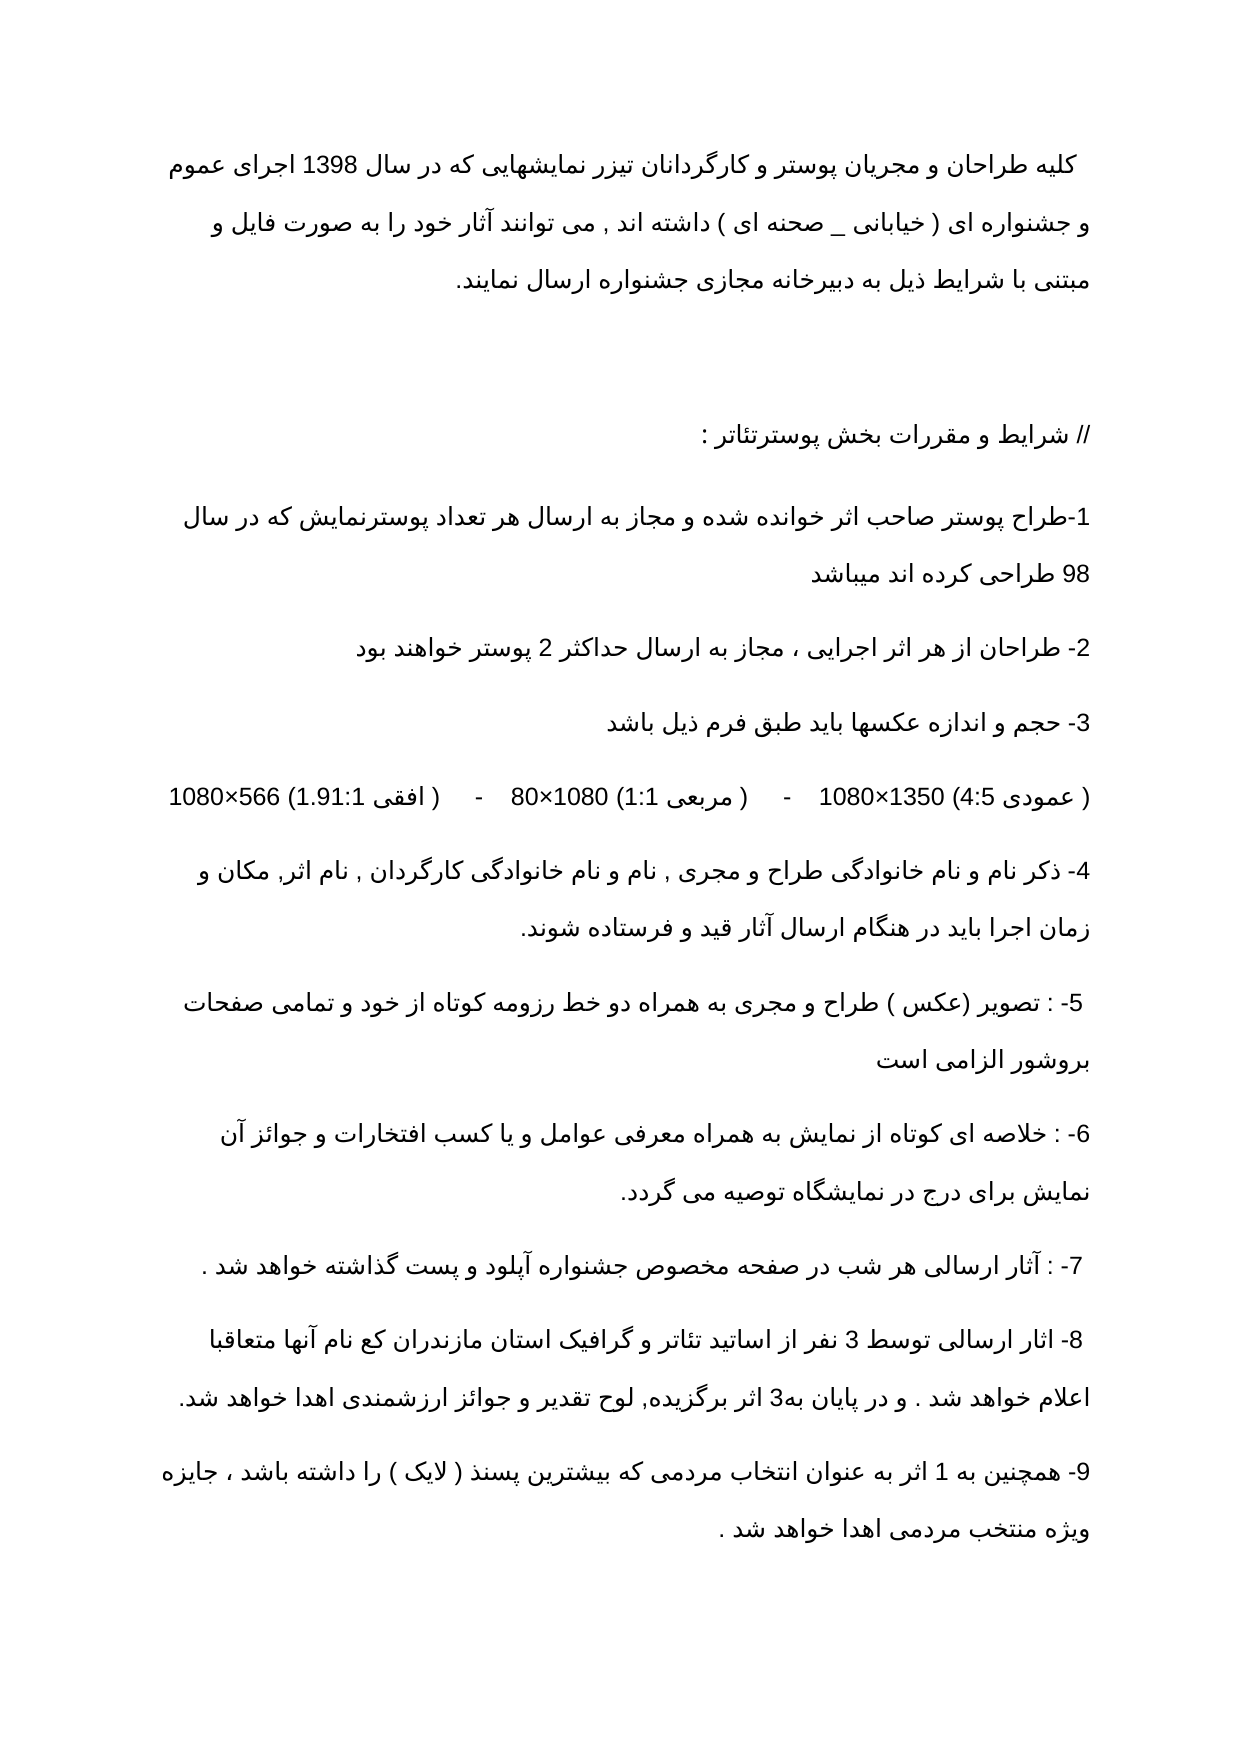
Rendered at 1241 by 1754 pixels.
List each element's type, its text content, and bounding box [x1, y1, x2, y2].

text 8- اثار ارسالی توسط 3 نفر از اساتید تئاتر و گرافیک استان مازندران کع نام آنها متعاقبا اعلام خواهد شد . و در پایان به3 اثر برﮔﺰﯾﺪه, ﻟﻮح ﺗﻘﺪﯾﺮ و ﺟﻮاﺋﺰ ارزﺷﻤﻨﺪی اﻫﺪا ﺧﻮاﻫﺪ ﺷﺪ. [150, 1325, 1090, 1411]
text ﮐﻠﯿﻪ طراحان و مجریان پوستر و کارگردانان تیزر نمایشهایی ﮐﻪ در ﺳﺎل 1398 اﺟﺮای ﻋﻤﻮم و ﺟﺸﻨﻮاره ای ( ﺧﯿﺎﺑﺎﻧﯽ _ ﺻﺤﻨﻪ ای ) داﺷﺘﻪ اﻧﺪ , ﻣﯽ ﺗﻮاﻧﻨﺪ آﺛﺎر ﺧﻮد را به صورت فایل و ﻣﺒﺘﻨﯽ ﺑﺎ ﺷﺮاﯾﻂ ذﯾﻞ ﺑﻪ دﺑﯿﺮﺧﺎﻧﻪ ﻣﺠﺎزی ﺟﺸﻨﻮاره ارﺳﺎل ﻧﻤﺎﯾﻨﺪ. [150, 150, 1090, 294]
text 5- : ﺗﺼﻮﯾﺮ (ﻋﮑﺲ ) طراح و مجری ﺑﻪ ﻫﻤﺮاه دو ﺧﻂ رزوﻣﻪ ﮐﻮﺗﺎه از ﺧﻮد و تمامی صفحات بروشور اﻟﺰاﻣﯽ اﺳﺖ [150, 987, 1090, 1074]
text 1-طراح پوستر صاحب اثر خوانده شده و مجاز به ارسال هر تعداد پوسترنمایش که در سال 98 طراحی کرده اند میباشد [150, 502, 1090, 588]
text 3- ﺣﺠﻢ و اﻧﺪازه ﻋﮑﺴﻬﺎ ﺑﺎﯾﺪ ﻃﺒﻖ ﻓﺮم ذﯾﻞ ﺑﺎﺷﺪ [150, 707, 1090, 736]
text 4- ذﮐﺮ ﻧﺎم و ﻧﺎم ﺧﺎﻧﻮادﮔﯽ طراح و مجری , ﻧﺎم و ﻧﺎم ﺧﺎﻧﻮادﮔﯽ کارگردان , ﻧﺎم اﺛﺮ, ﻣﮑﺎن و زﻣﺎن اﺟﺮا ﺑﺎﯾﺪ در ﻫﻨﮕﺎم ارﺳﺎل آﺛﺎر ﻗﯿﺪ و ﻓﺮﺳﺘﺎده ﺷﻮﻧﺪ. [150, 856, 1090, 942]
text ( ﻋﻤﻮدی 4:5) 1350×1080 - ( ﻣﺮﺑﻌﯽ 1:1) 1080×80 - ( اﻓﻘﯽ 1.91:1) 566×1080 [150, 782, 1090, 810]
text 9- همچنین به 1 اثر به عنوان انتخاب مردمی که بیشترین پسنذ ( لایک ) را داشته باشد ، جایزه ویژه منتخب مردمی اهدا خواهد شد . [150, 1457, 1090, 1543]
text 6- : ﺧﻼﺻﻪ ای ﮐﻮﺗﺎه از ﻧﻤﺎﯾﺶ ﺑﻪ ﻫﻤﺮاه ﻣﻌﺮﻓﯽ ﻋﻮاﻣﻞ و ﯾﺎ ﮐﺴﺐ اﻓﺘﺨﺎرات و ﺟﻮاﺋﺰ آن ﻧﻤﺎﯾﺶ ﺑﺮای درج در ﻧﻤﺎﯾﺸﮕﺎه ﺗﻮﺻﯿﻪ ﻣﯽ ﮔﺮدد. [150, 1119, 1090, 1205]
text 2- طراحان از ﻫﺮ اﺛﺮ اﺟﺮاﯾﯽ ، ﻣﺠﺎز ﺑﻪ ارﺳﺎل حداکثر 2 پوستر خواهند بود [150, 633, 1090, 662]
text 7- : آﺛﺎر ارﺳﺎﻟﯽ ﻫﺮ ﺷﺐ در ﺻﻔﺤﻪ ﻣﺨﺼﻮص ﺟﺸﻨﻮاره آﭘﻠﻮد و ﭘﺴﺖ ﮔﺬاﺷﺘﻪ ﺧﻮاﻫﺪ ﺷﺪ . [150, 1251, 1090, 1279]
text // ﺷﺮاﯾﻂ و ﻣﻘﺮرات بخش پوسترتئاتر : [150, 417, 1090, 451]
